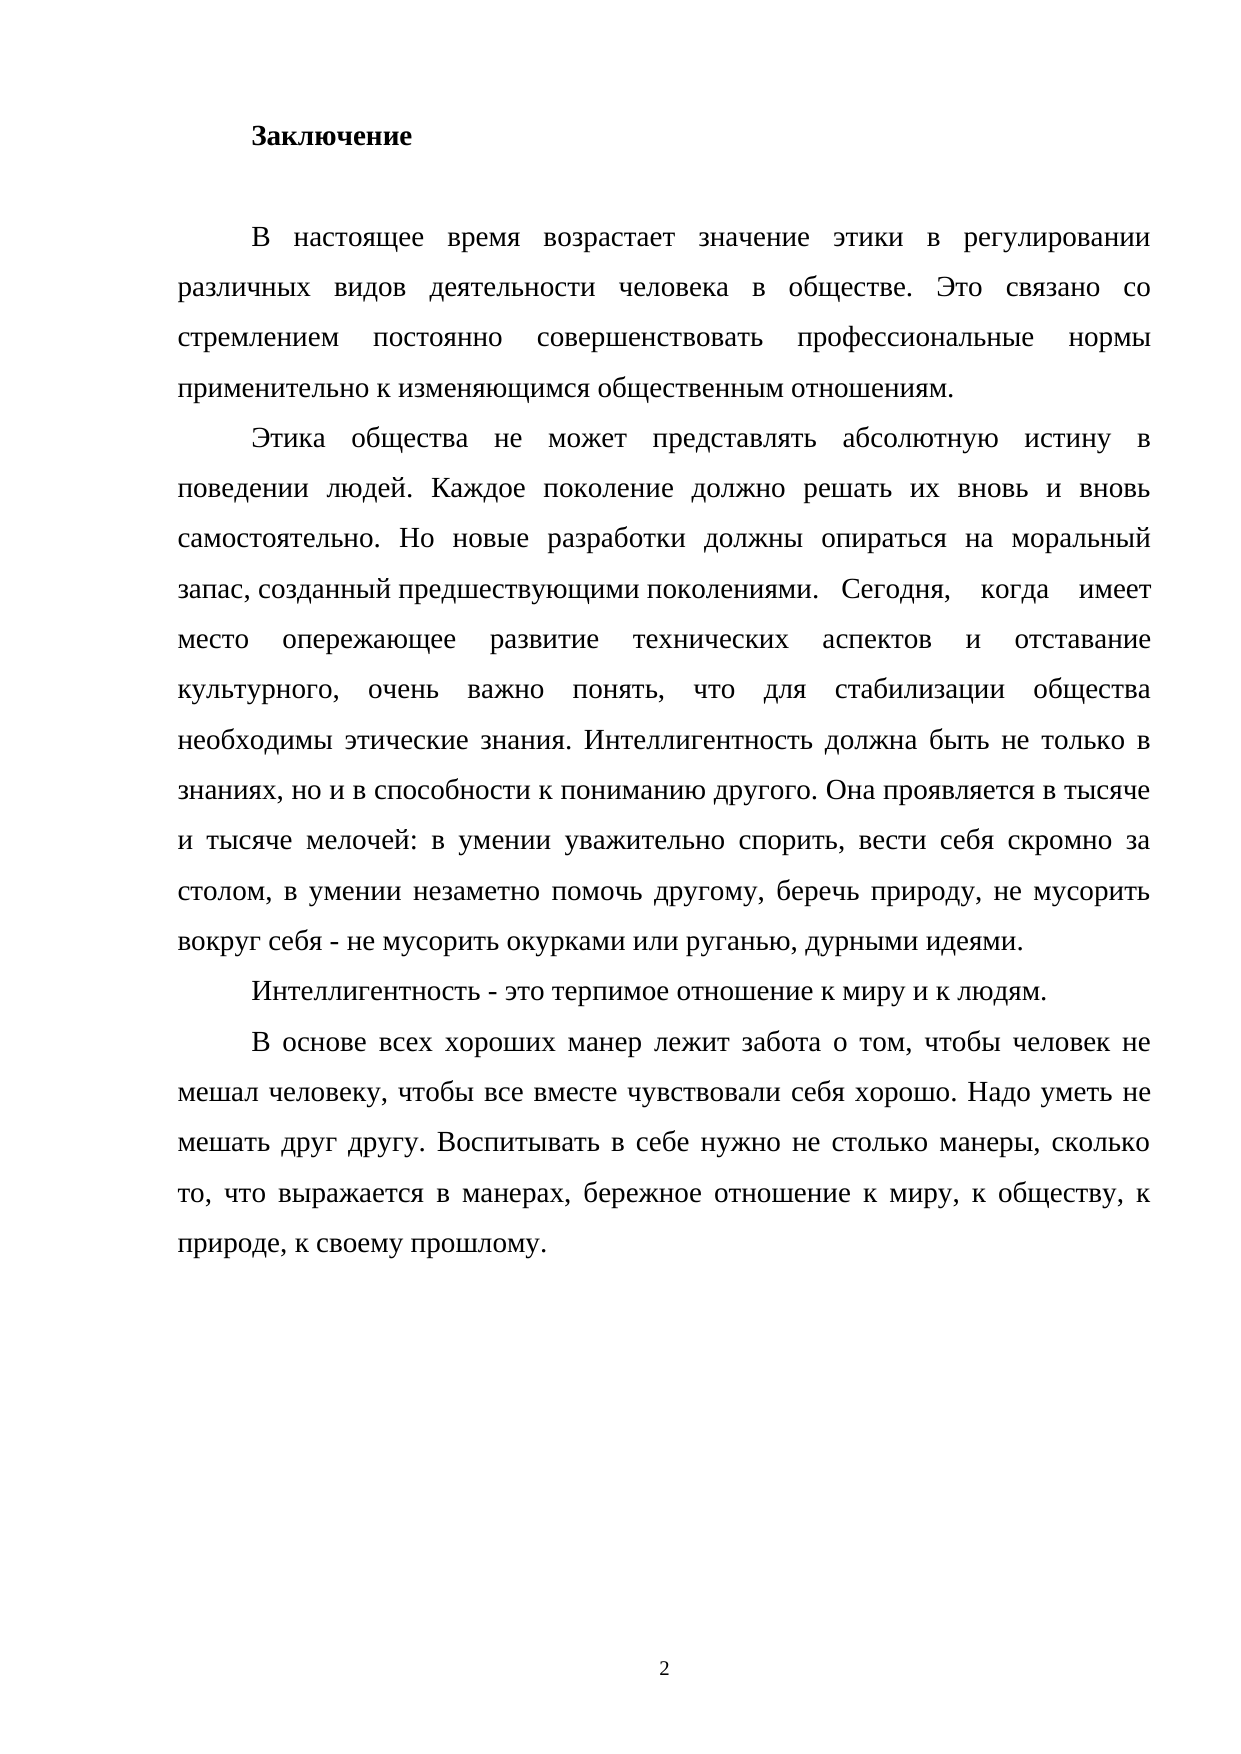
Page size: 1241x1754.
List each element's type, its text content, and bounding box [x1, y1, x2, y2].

text В основе всех хороших манер лежит забота о том, чтобы человек не мешал человеку, чтобы все вместе чувствовали себя хорошо. Надо уметь не мешать друг другу. Воспитывать в себе нужно не столько манеры, сколько то, что выражается в манерах, бережное отношение к миру, к обществу, к природе, к своему прошлому. [177, 1024, 1152, 1258]
text Заключение [177, 118, 1152, 152]
text В настоящее время возрастает значение этики в регулировании различных видов деятельности человека в обществе. Это связано со стремлением постоянно совершенствовать профессиональные нормы применительно к изменяющимся общественным отношениям. [177, 219, 1152, 403]
text Этика общества не может представлять абсолютную истину в поведении людей. Каждое поколение должно решать их вновь и вновь самостоятельно. Но новые разработки должны опираться на моральный запас, созданный предшествующими поколениями. Сегодня, когда имеет место опережающее развитие технических аспектов и отставание культурного, очень важно понять, что для стабилизации общества необходимы этические знания. Интеллигентность должна быть не только в знаниях, но и в способности к пониманию другого. Она проявляется в тысяче и тысяче мелочей: в умении уважительно спорить, вести себя скромно за столом, в умении незаметно помочь другому, беречь природу, не мусорить вокруг себя - не мусорить окурками или руганью, дурными идеями. [177, 420, 1152, 957]
text Интеллигентность - это терпимое отношение к миру и к людям. [177, 973, 1152, 1007]
